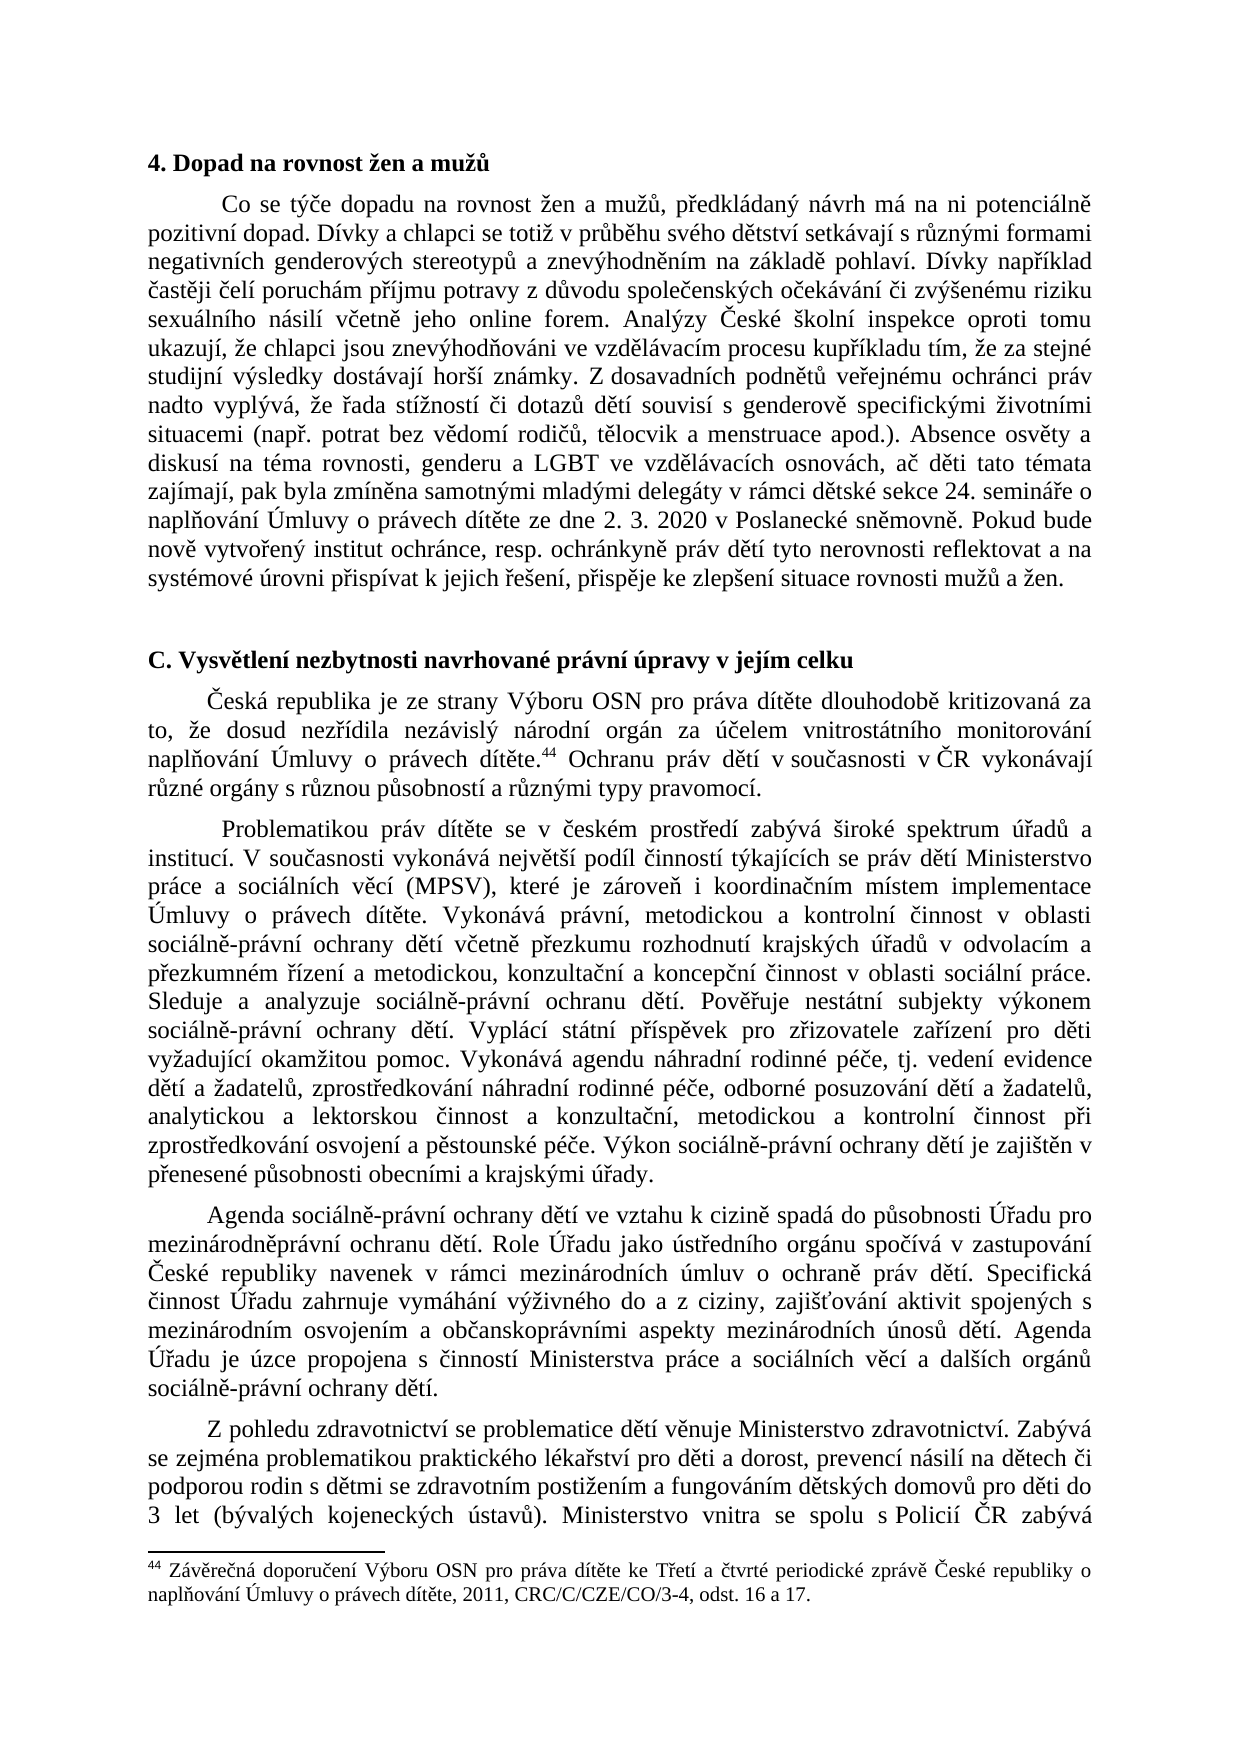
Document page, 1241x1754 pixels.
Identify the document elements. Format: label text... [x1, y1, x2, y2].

text Problematikou práv dítěte se v českém prostředí zabývá široké spektrum úřadů a institucí. V současnosti vykonává největší podíl činností týkajících se práv dětí Ministerstvo práce a sociálních věcí (MPSV), které je zároveň i koordinačním místem implementace Úmluvy o právech dítěte. Vykonává právní, metodickou a kontrolní činnost v oblasti sociálně-právní ochrany dětí včetně přezkumu rozhodnutí krajských úřadů v odvolacím a přezkumném řízení a metodickou, konzultační a koncepční činnost v oblasti sociální práce. Sleduje a analyzuje sociálně-právní ochranu dětí. Pověřuje nestátní subjekty výkonem sociálně-právní ochrany dětí. Vyplácí státní příspěvek pro zřizovatele zařízení pro děti vyžadující okamžitou pomoc. Vykonává agendu náhradní rodinné péče, tj. vedení evidence dětí a žadatelů, zprostředkování náhradní rodinné péče, odborné posuzování dětí a žadatelů, analytickou a lektorskou činnost a konzultační, metodickou a kontrolní činnost při zprostředkování osvojení a pěstounské péče. Výkon sociálně-právní ochrany dětí je zajištěn v přenesené působnosti obecními a krajskými úřady. [148, 814, 1093, 1188]
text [148, 1414, 1093, 1529]
text 4. Dopad na rovnost žen a mužů [148, 148, 1093, 176]
text Agenda sociálně-právní ochrany dětí ve vztahu k cizině spadá do působnosti Úřadu pro mezinárodněprávní ochranu dětí. Role Úřadu jako ústředního orgánu spočívá v zastupování České republiky navenek v rámci mezinárodních úmluv o ochraně práv dětí. Specifická činnost Úřadu zahrnuje vymáhání výživného do a z ciziny, zajišťování aktivit spojených s mezinárodním osvojením a občanskoprávními aspekty mezinárodních únosů dětí. Agenda Úřadu je úzce propojena s činností Ministerstva práce a sociálních věcí a dalších orgánů sociálně-právní ochrany dětí. [148, 1200, 1093, 1401]
text C. Vysvětlení nezbytnosti navrhované právní úpravy v jejím celku [148, 645, 1093, 674]
text Česká republika je ze strany Výboru OSN pro práva dítěte dlouhodobě kritizovaná za to, že dosud nezřídila nezávislý národní orgán za účelem vnitrostátního monitorování naplňování Úmluvy o právech dítěte. Ochranu práv dětí v současnosti v ČR vykonávají různé orgány s různou působností a různými typy pravomocí. [148, 686, 1093, 801]
text Co se týče dopadu na rovnost žen a mužů, předkládaný návrh má na ni potenciálně pozitivní dopad. Dívky a chlapci se totiž v průběhu svého dětství setkávají s různými formami negativních genderových stereotypů a znevýhodněním na základě pohlaví. Dívky například častěji čelí poruchám příjmu potravy z důvodu společenských očekávání či zvýšenému riziku sexuálního násilí včetně jeho online forem. Analýzy České školní inspekce oproti tomu ukazují, že chlapci jsou znevýhodňováni ve vzdělávacím procesu kupříkladu tím, že za stejné studijní výsledky dostávají horší známky. Z dosavadních podnětů veřejnému ochránci práv nadto vyplývá, že řada stížností či dotazů dětí souvisí s genderově specifickými životními situacemi (např. potrat bez vědomí rodičů, tělocvik a menstruace apod.). Absence osvěty a diskusí na téma rovnosti, genderu a LGBT ve vzdělávacích osnovách, ač děti tato témata zajímají, pak byla zmíněna samotnými mladými delegáty v rámci dětské sekce 24. semináře o naplňování Úmluvy o právech dítěte ze dne 2. 3. 2020 v Poslanecké sněmovně. Pokud bude nově vytvořený institut ochránce, resp. ochránkyně práv dětí tyto nerovnosti reflektovat a na systémové úrovni přispívat k jejich řešení, přispěje ke zlepšení situace rovnosti mužů a žen. [148, 189, 1093, 591]
